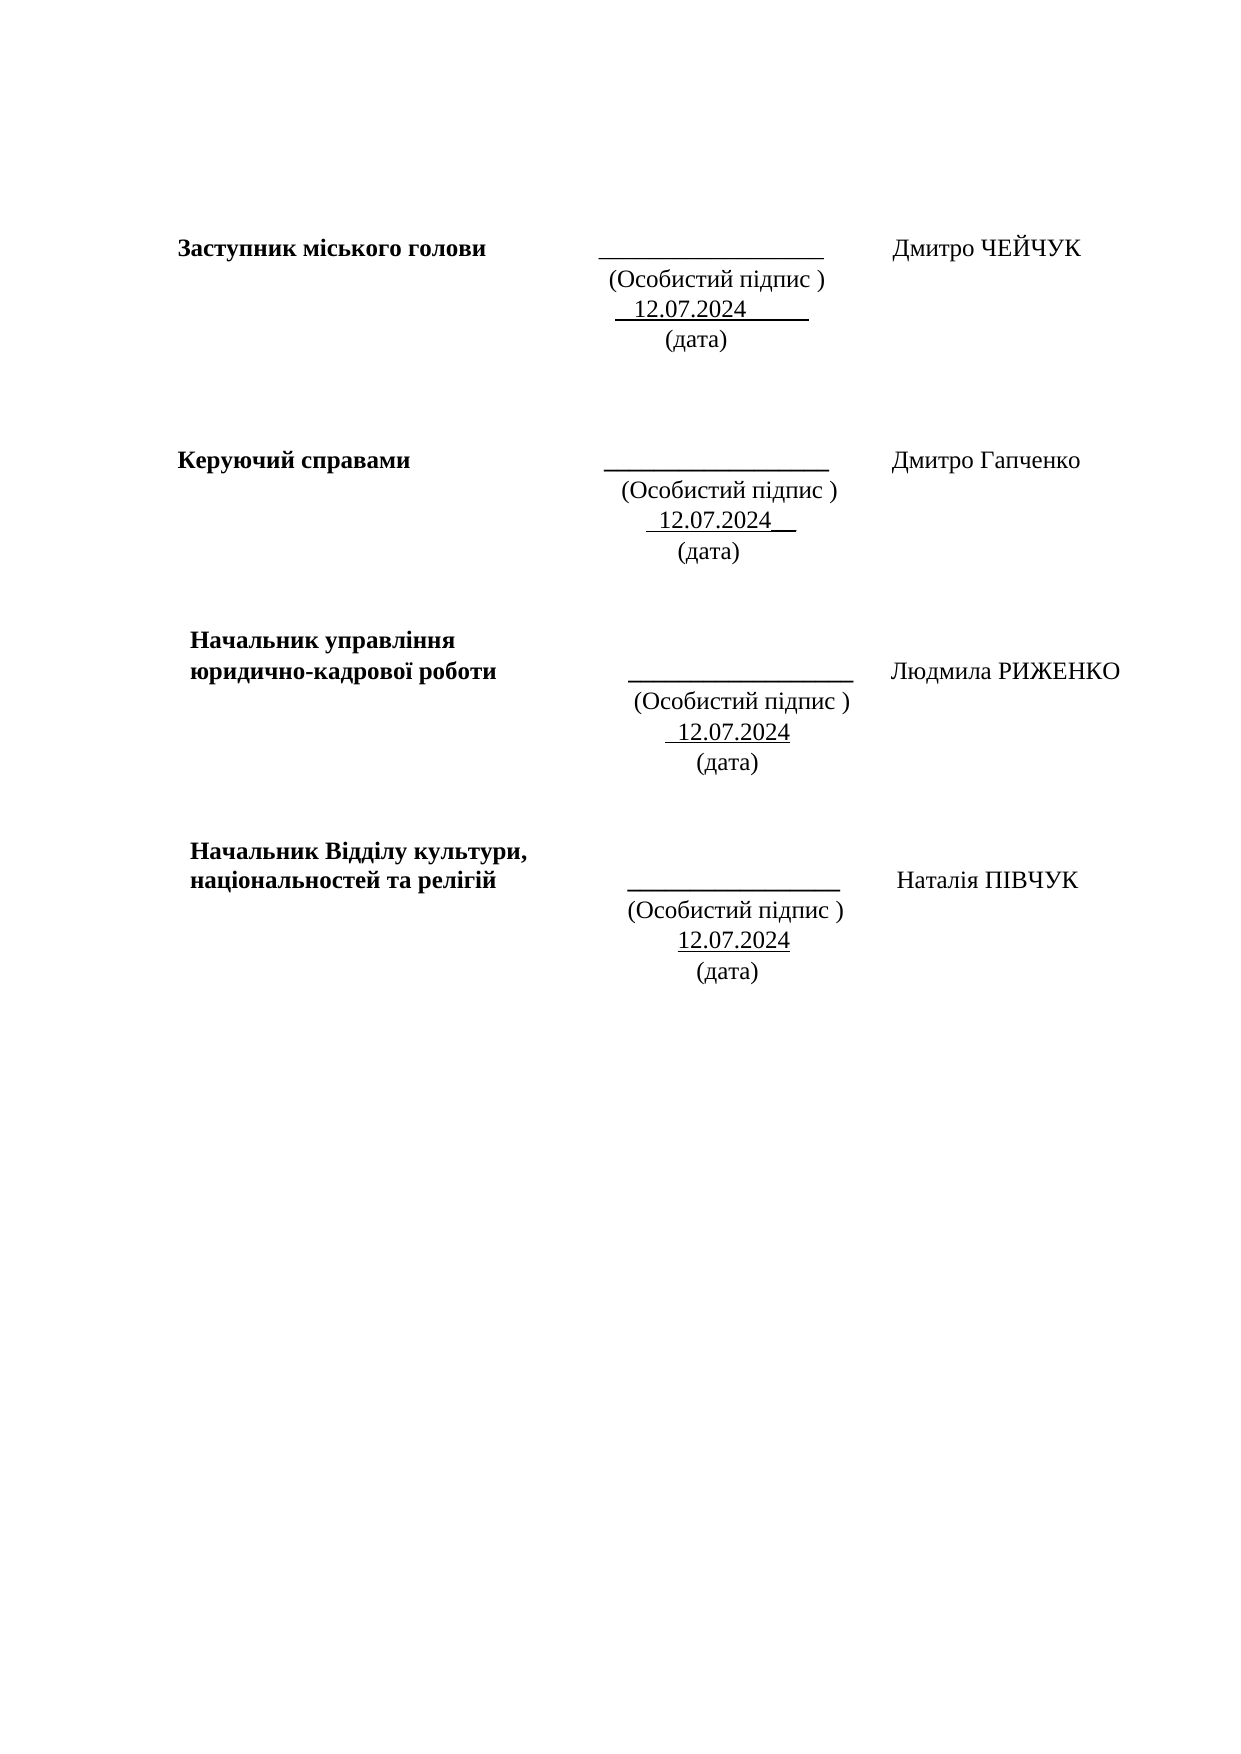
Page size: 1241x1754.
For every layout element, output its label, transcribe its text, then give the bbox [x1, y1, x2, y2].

text національностей та релігій _________________ Наталія ПІВЧУК [177, 865, 1152, 893]
text (Особистий підпис ) [177, 475, 1152, 504]
text Керуючий справами __________________ Дмитро Гапченко [177, 445, 1152, 473]
text 12.07.2024 [177, 717, 1152, 746]
text Начальник Відділу культури, [177, 836, 1152, 865]
text (Особистий підпис ) [177, 686, 1152, 715]
text 12.07.2024__ [177, 506, 1152, 534]
text 12.07.2024 [177, 926, 1152, 954]
text (Особистий підпис ) [177, 895, 1152, 924]
text (дата) [177, 324, 1152, 353]
text Заступник міського голови __________________ Дмитро ЧЕЙЧУК [177, 233, 1152, 262]
text (дата) [177, 747, 1152, 776]
text 12.07.2024_____ [177, 294, 1152, 323]
text (дата) [177, 956, 1152, 985]
text (дата) [177, 536, 1152, 565]
text юридично-кадрової роботи __________________ Людмила РИЖЕНКО [177, 656, 1152, 685]
text Начальник управління [177, 626, 1152, 654]
text (Особистий підпис ) [177, 264, 1152, 292]
